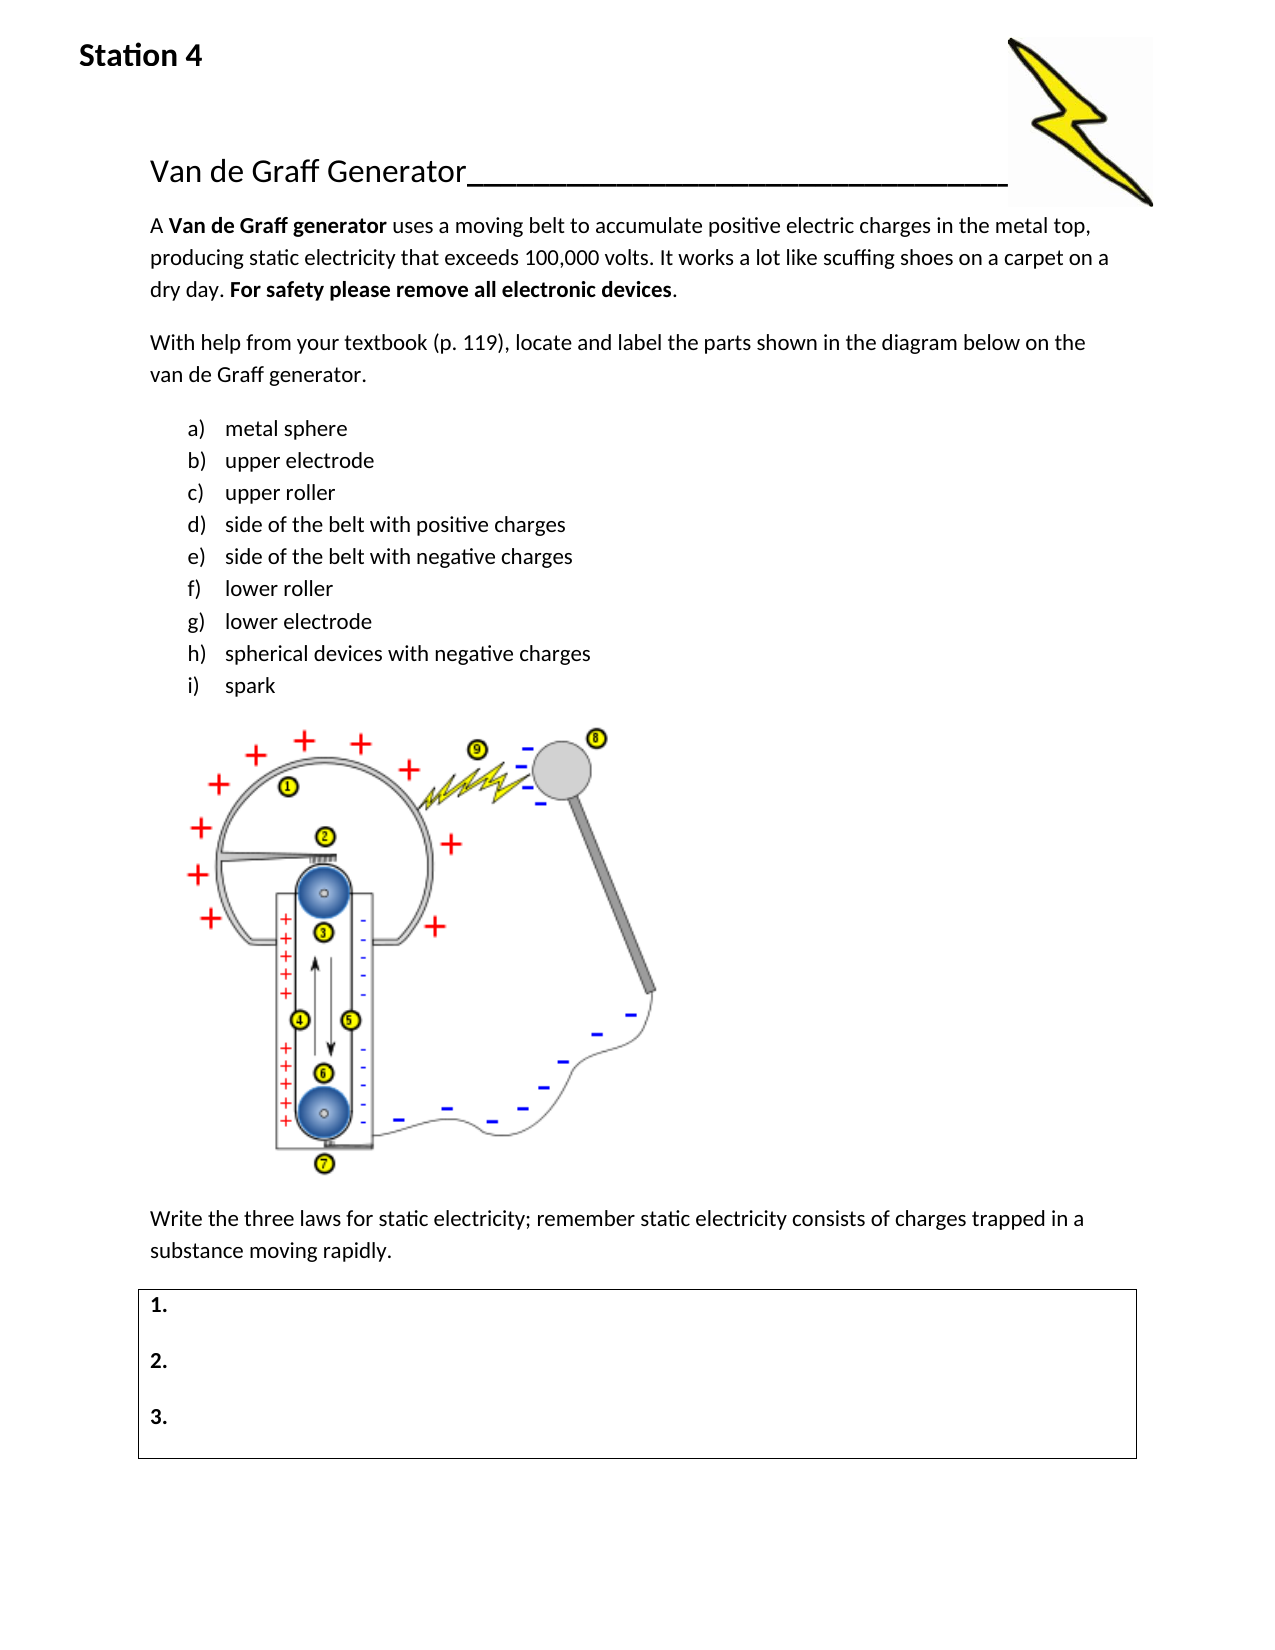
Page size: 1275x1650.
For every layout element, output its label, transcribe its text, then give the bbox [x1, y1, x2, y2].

picture [1007, 37, 1154, 207]
list upper electrode [187, 446, 1125, 474]
table_header 1. 2. 3. [139, 1290, 1136, 1458]
text Write the three laws for static electricity; remember static electricity consists of charges trapped in a substance moving rapidly. [150, 1204, 1125, 1264]
list side of the belt with positive charges [187, 510, 1125, 538]
text A Van de Graff generator uses a moving belt to accumulate positive electric charges in the metal top, producing static electricity that exceeds 100,000 volts. It works a lot like scuffing shoes on a carpet on a dry day. For safety please remove all electronic devices. [150, 211, 1125, 303]
list upper roller [187, 478, 1125, 506]
list spark [187, 671, 1125, 699]
picture [150, 724, 716, 1179]
list lower electrode [187, 607, 1125, 635]
text With help from your textbook (p. 119), locate and label the parts shown in the diagram below on the van de Graff generator. [150, 328, 1125, 389]
list metal sphere [187, 414, 1125, 442]
list lower roller [187, 574, 1125, 603]
list spherical devices with negative charges [187, 639, 1125, 667]
list side of the belt with negative charges [187, 542, 1125, 570]
text Van de Graff Generator______________________________________ [150, 150, 1007, 191]
